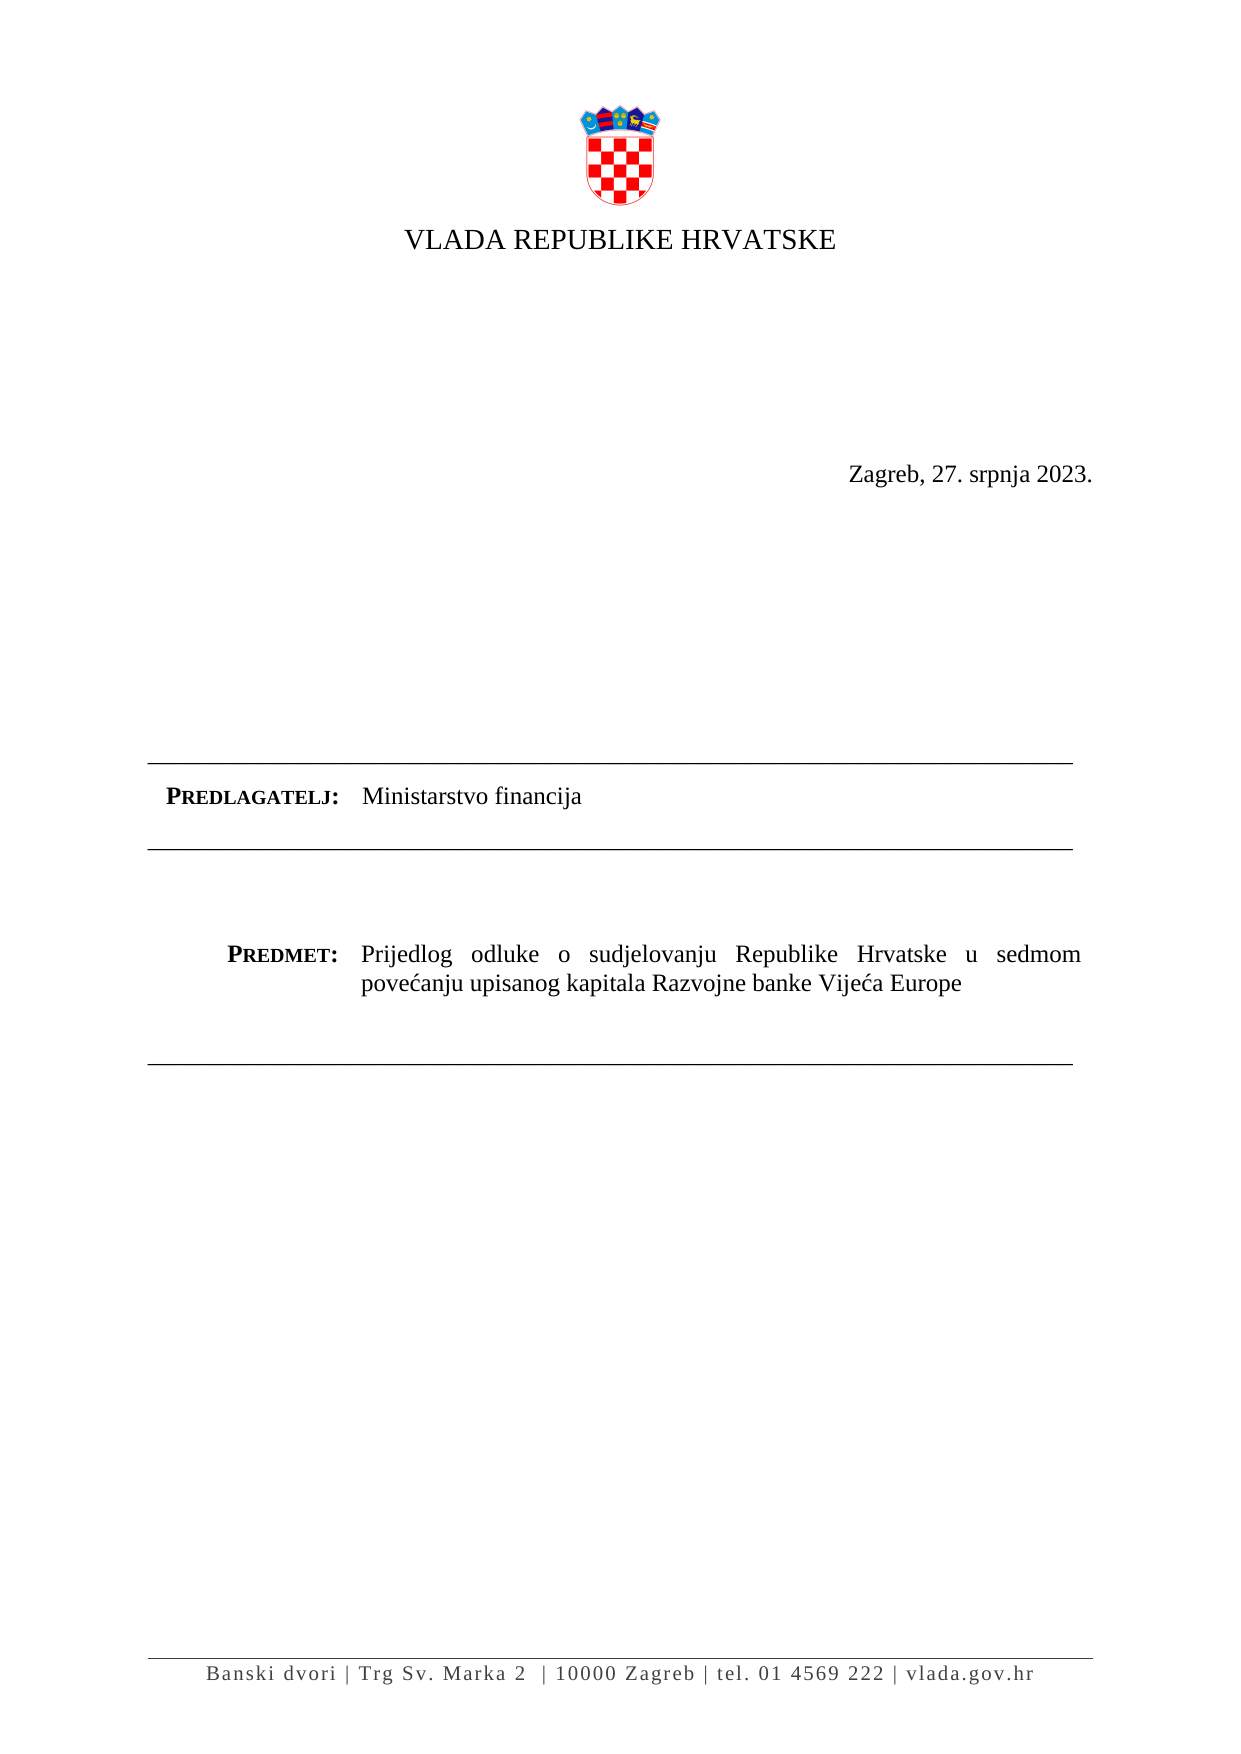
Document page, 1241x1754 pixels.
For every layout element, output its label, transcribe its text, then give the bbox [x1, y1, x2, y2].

table_header Predlagatelj: [148, 781, 351, 824]
table_header Ministarstvo financija [351, 781, 1093, 824]
text __________________________________________________________________________ [148, 1039, 1093, 1068]
table_header Predmet: [148, 939, 349, 1039]
text VLADA REPUBLIKE HRVATSKE [148, 222, 1093, 255]
picture [578, 103, 662, 216]
text Zagreb, 27. srpnja 2023. [148, 459, 1093, 488]
text __________________________________________________________________________ [148, 738, 1093, 767]
table_header Prijedlog odluke o sudjelovanju Republike Hrvatske u sedmom povećanju upisanog kapitala Razvojne banke Vijeća Europe [350, 939, 1093, 1039]
text __________________________________________________________________________ [148, 824, 1093, 853]
